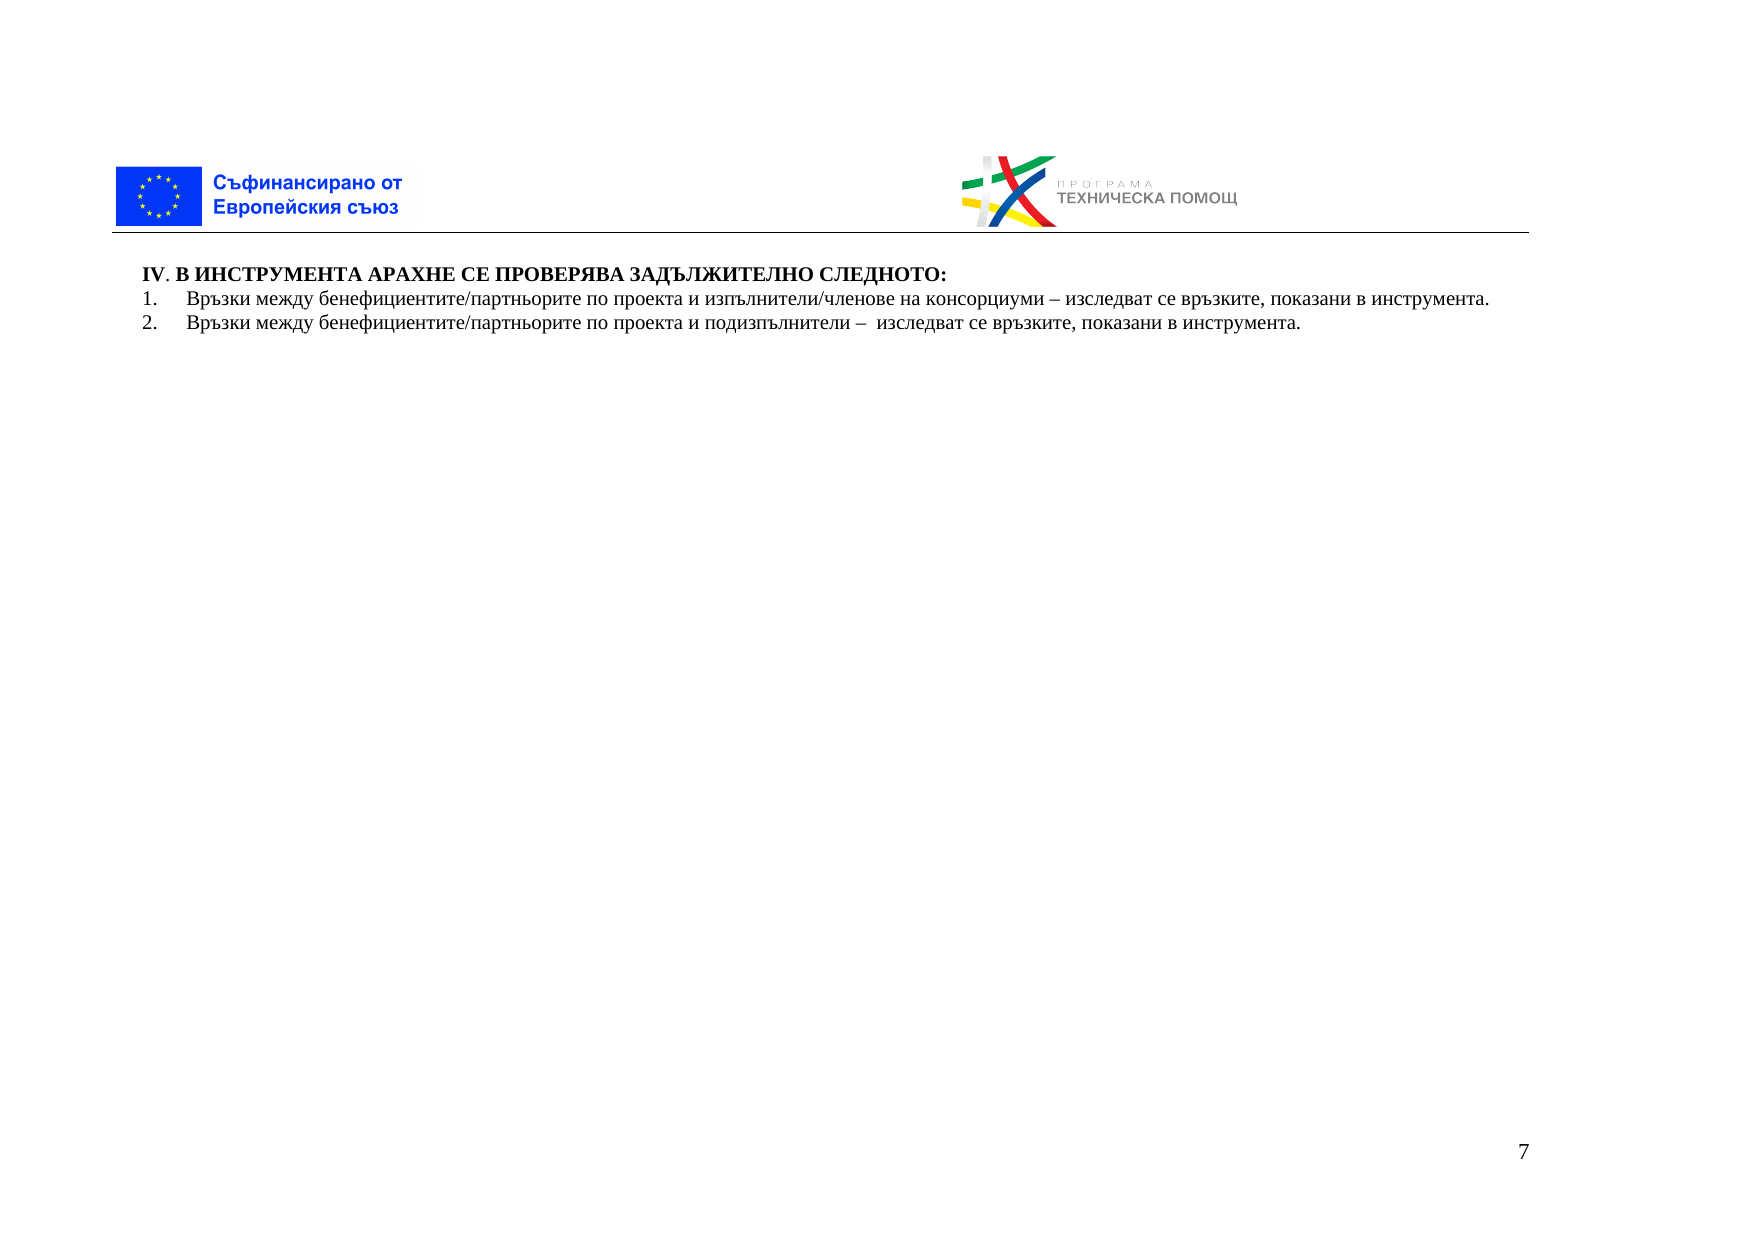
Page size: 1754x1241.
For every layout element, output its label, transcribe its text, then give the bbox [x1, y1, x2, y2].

text IV. В ИНСТРУМЕНТА АРАХНЕ СЕ ПРОВЕРЯВА ЗАДЪЛЖИТЕЛНО СЛЕДНОТО: [142, 262, 1529, 286]
picture [957, 141, 1243, 230]
picture [112, 163, 420, 230]
text 2. Връзки между бенефициентите/партньорите по проекта и подизпълнители – изследват се връзките, показани в инструмента. [142, 310, 1529, 334]
text 1. Връзки между бенефициентите/партньорите по проекта и изпълнители/членове на консорциуми – изследват се връзките, показани в инструмента. [142, 286, 1529, 310]
